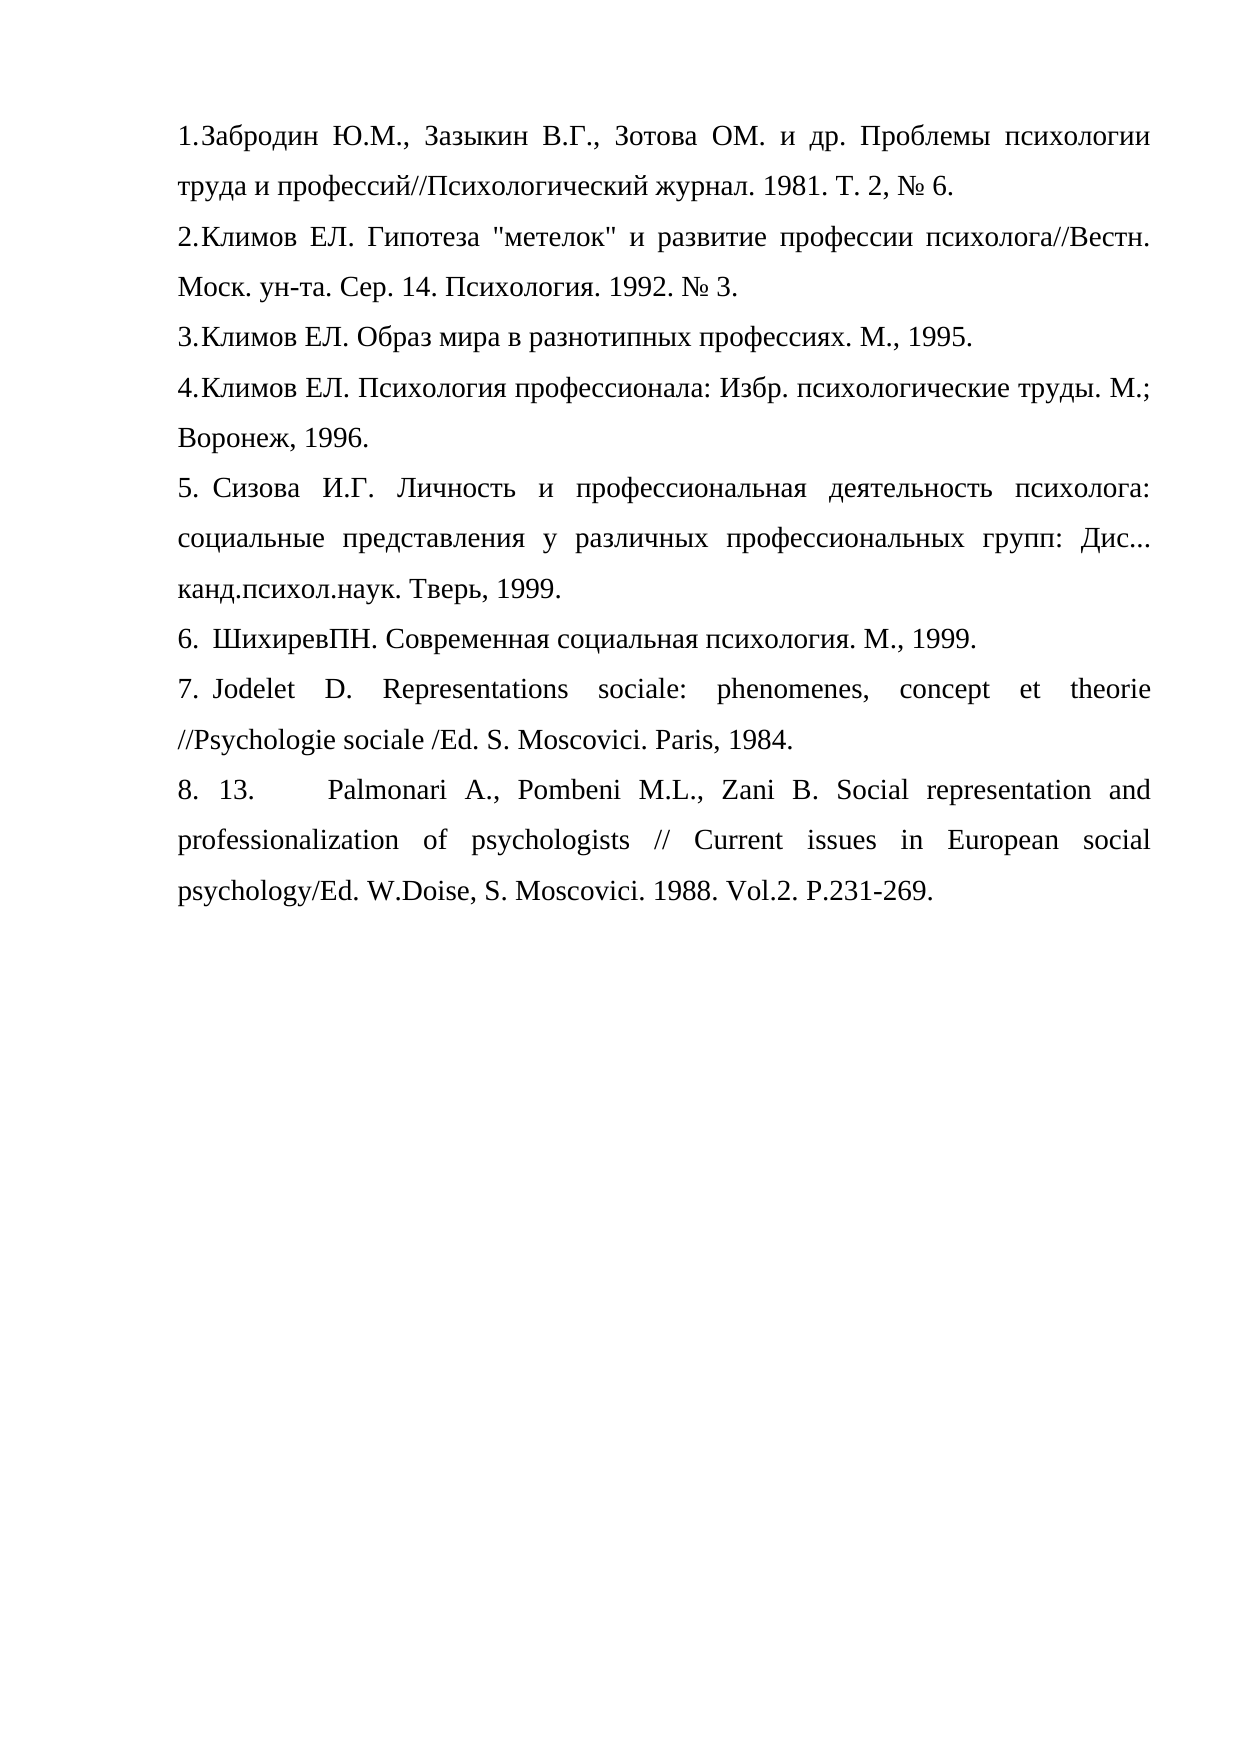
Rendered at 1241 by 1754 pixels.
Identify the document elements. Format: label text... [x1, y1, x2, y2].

list Климов ЕЛ. Образ мира в разнотипных профессиях. М., 1995. [177, 319, 1152, 353]
list Климов ЕЛ. Психология профессионала: Избр. психологические труды. М.; Воронеж, 1996. [177, 370, 1152, 453]
list Сизова И.Г. Личность и профессиональная деятельность психолога: социальные представления у различных профессиональных групп: Дис... канд.психол.наук. Тверь, 1999. [177, 470, 1152, 604]
list ШихиревПН. Современная социальная психология. М., 1999. [177, 621, 1152, 655]
list Jodelet D. Representations sociale: phenomenes, concept et theorie //Psychologie sociale /Ed. S. Moscovici. Paris, 1984. [177, 672, 1152, 755]
list Забродин Ю.М., Зазыкин В.Г., Зотова ОМ. и др. Проблемы психологии труда и профессий//Психологический журнал. 1981. Т. 2, № 6. [177, 118, 1152, 202]
list 13. Palmonari A., Pombeni M.L., Zani B. Social representation and professionalization of psychologists // Current issues in European social psychology/Ed. W.Doise, S. Moscovici. 1988. Vol.2. P.231-269. [177, 772, 1152, 906]
list Климов ЕЛ. Гипотеза "метелок" и развитие профессии психолога//Вестн. Моск. ун-та. Сер. 14. Психология. 1992. № 3. [177, 219, 1152, 303]
